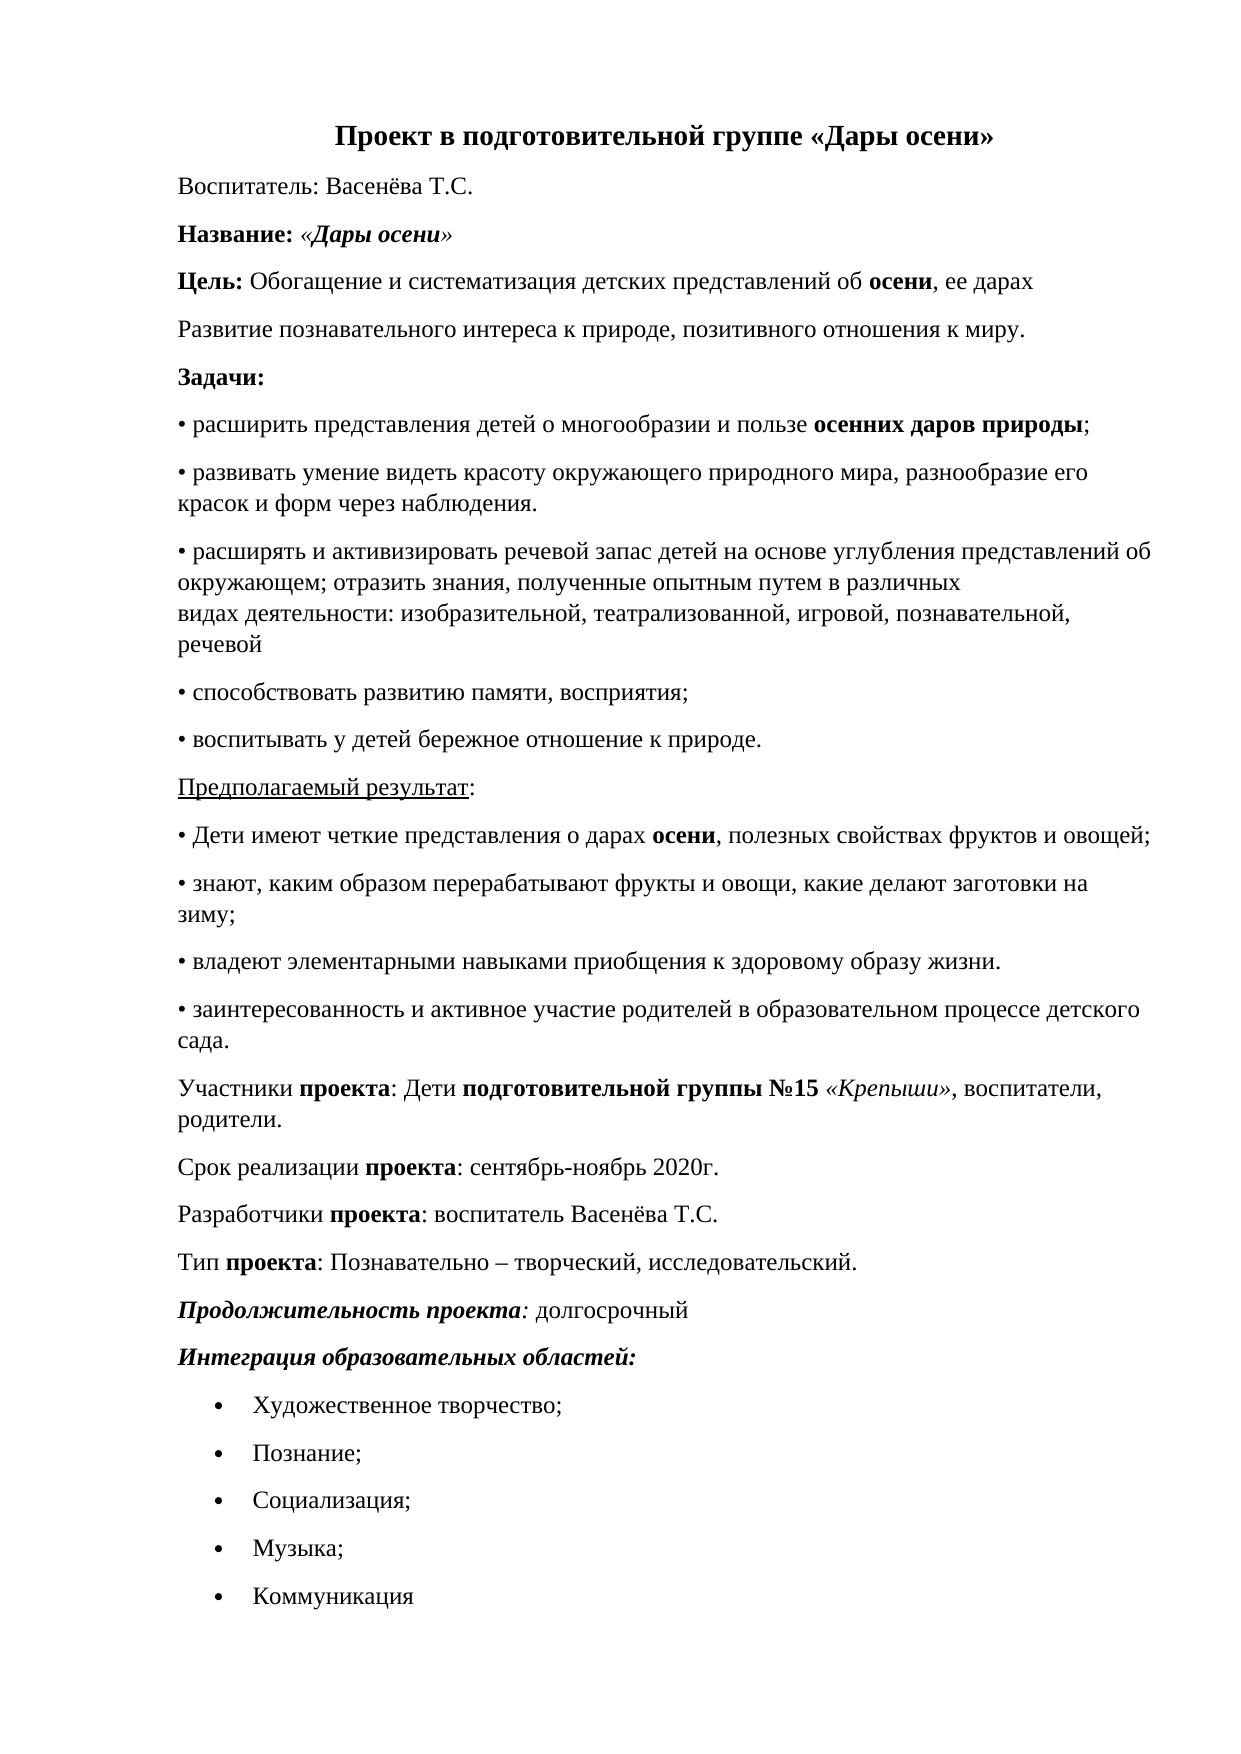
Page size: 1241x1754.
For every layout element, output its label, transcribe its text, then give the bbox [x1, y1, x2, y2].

text • знают, каким образом перерабатывают фрукты и овощи, какие делают заготовки на зиму; [177, 868, 1152, 927]
text Развитие познавательного интереса к природе, позитивного отношения к миру. [177, 314, 1152, 343]
text • развивать умение видеть красоту окружающего природного мира, разнообразие его красок и форм через наблюдения. [177, 457, 1152, 517]
text • способствовать развитию памяти, восприятия; [177, 677, 1152, 706]
text Проект в подготовительной группе «Дары осени» [177, 118, 1152, 152]
list Коммуникация [215, 1581, 1152, 1610]
text Продолжительность проекта: долгосрочный [177, 1295, 1152, 1323]
list Познание; [215, 1438, 1152, 1467]
text Тип проекта: Познавательно – творческий, исследовательский. [177, 1247, 1152, 1276]
list Художественное творчество; [215, 1390, 1152, 1419]
text Срок реализации проекта: сентябрь-ноябрь 2020г. [177, 1152, 1152, 1180]
text Воспитатель: Васенёва Т.С. [177, 171, 1152, 200]
text • расширять и активизировать речевой запас детей на основе углубления представлений об окружающем; отразить знания, полученные опытным путем в различных видах деятельности: изобразительной, театрализованной, игровой, познавательной, речевой [177, 536, 1152, 658]
text • владеют элементарными навыками приобщения к здоровому образу жизни. [177, 946, 1152, 975]
text Задачи: [177, 362, 1152, 391]
list Музыка; [215, 1533, 1152, 1562]
text • расширить представления детей о многообразии и пользе осенних даров природы; [177, 409, 1152, 438]
text Разработчики проекта: воспитатель Васенёва Т.С. [177, 1199, 1152, 1228]
text Цель: Обогащение и систематизация детских представлений об осени, ее дарах [177, 266, 1152, 295]
text Интеграция образовательных областей: [177, 1342, 1152, 1371]
text Предполагаемый результат: [177, 772, 1152, 801]
text • воспитывать у детей бережное отношение к природе. [177, 724, 1152, 753]
list Социализация; [215, 1486, 1152, 1514]
text • заинтересованность и активное участие родителей в образовательном процессе детского сада. [177, 994, 1152, 1054]
text • Дети имеют четкие представления о дарах осени, полезных свойствах фруктов и овощей; [177, 820, 1152, 849]
text Название: «Дары осени» [177, 219, 1152, 247]
text Участники проекта: Дети подготовительной группы №15 «Крепыши», воспитатели, родители. [177, 1073, 1152, 1133]
